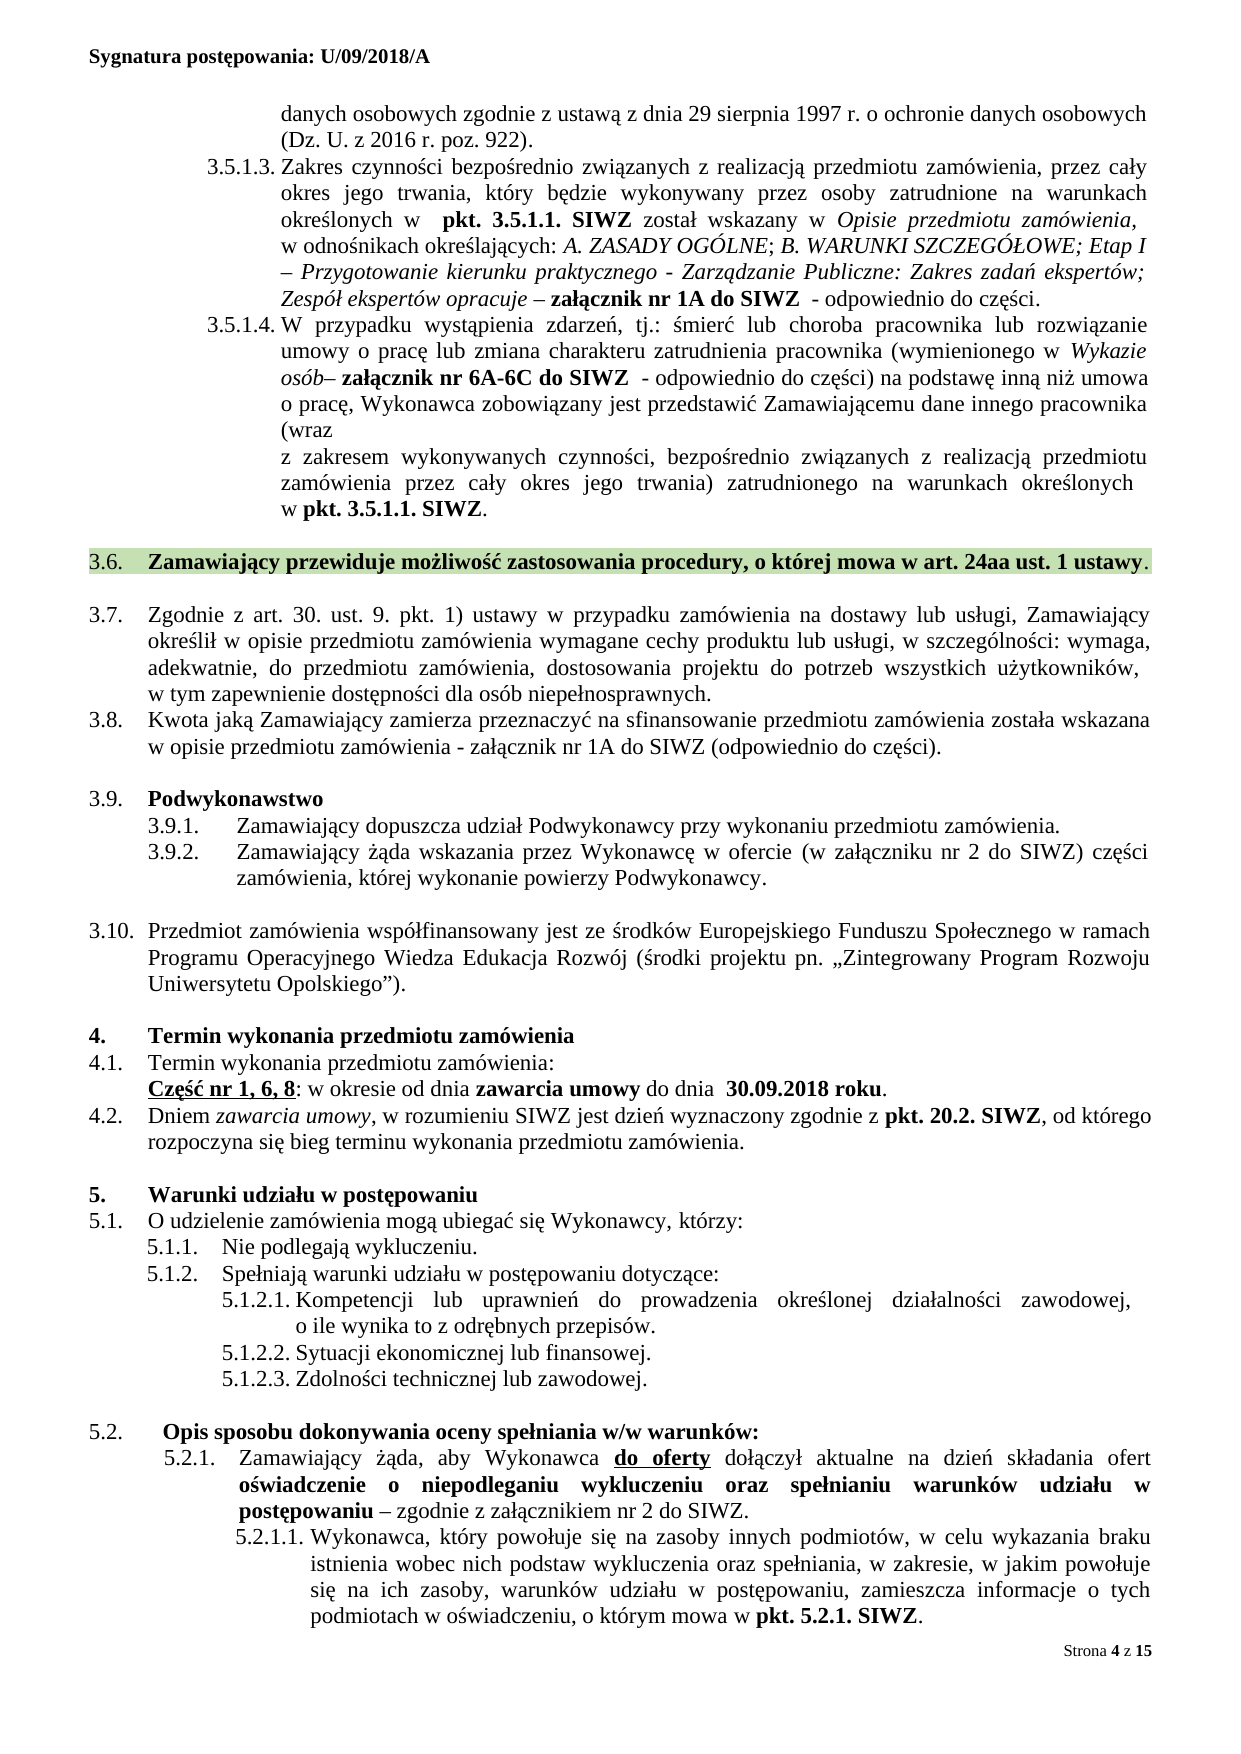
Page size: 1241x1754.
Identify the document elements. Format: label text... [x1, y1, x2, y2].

list Warunki udziału w postępowaniu [89, 1181, 1152, 1207]
list Termin wykonania przedmiotu zamówienia: [89, 1049, 1152, 1075]
list W przypadku wystąpienia zdarzeń, tj.: śmierć lub choroba pracownika lub rozwiązanie umowy o pracę lub zmiana charakteru zatrudnienia pracownika (wymienionego w Wykazie osób– załącznik nr 6A-6C do SIWZ - odpowiednio do części) na podstawę inną niż umowa o pracę, Wykonawca zobowiązany jest przedstawić Zamawiającemu dane innego pracownika (wraz z zakresem wykonywanych czynności, bezpośrednio związanych z realizacją przedmiotu zamówienia przez cały okres jego trwania) zatrudnionego na warunkach określonych w pkt. 3.5.1.1. SIWZ. [207, 311, 1148, 522]
list Zamawiający dopuszcza udział Podwykonawcy przy wykonaniu przedmiotu zamówienia. [148, 812, 1148, 838]
list Spełniają warunki udziału w postępowaniu dotyczące: [147, 1260, 1152, 1286]
list Zakres czynności bezpośrednio związanych z realizacją przedmiotu zamówienia, przez cały okres jego trwania, który będzie wykonywany przez osoby zatrudnione na warunkach określonych w pkt. 3.5.1.1. SIWZ został wskazany w Opisie przedmiotu zamówienia, w odnośnikach określających: A. ZASADY OGÓLNE; B. WARUNKI SZCZEGÓŁOWE; Etap I – Przygotowanie kierunku praktycznego - Zarządzanie Publiczne: Zakres zadań ekspertów; Zespół ekspertów opracuje – załącznik nr 1A do SIWZ - odpowiednio do części. [207, 153, 1148, 311]
list Przedmiot zamówienia współfinansowany jest ze środków Europejskiego Funduszu Społecznego w ramach Programu Operacyjnego Wiedza Edukacja Rozwój (środki projektu pn. „Zintegrowany Program Rozwoju Uniwersytetu Opolskiego”). [89, 917, 1152, 996]
list Termin wykonania przedmiotu zamówienia [89, 1023, 1152, 1049]
list Zamawiający przewiduje możliwość zastosowania procedury, o której mowa w art. 24aa ust. 1 ustawy. [89, 548, 1152, 574]
list Kompetencji lub uprawnień do prowadzenia określonej działalności zawodowej, o ile wynika to z odrębnych przepisów. [222, 1286, 1152, 1339]
list Zdolności technicznej lub zawodowej. [222, 1365, 1152, 1392]
list Sytuacji ekonomicznej lub finansowej. [222, 1339, 1152, 1365]
list Zamawiający żąda, aby Wykonawca do oferty dołączył aktualne na dzień składania ofert oświadczenie o niepodleganiu wykluczeniu oraz spełnianiu warunków udziału w postępowaniu – zgodnie z załącznikiem nr 2 do SIWZ. [164, 1444, 1152, 1523]
list Podwykonawstwo [89, 785, 1152, 812]
list Zgodnie z art. 30. ust. 9. pkt. 1) ustawy w przypadku zamówienia na dostawy lub usługi, Zamawiający określił w opisie przedmiotu zamówienia wymagane cechy produktu lub usługi, w szczególności: wymaga, adekwatnie, do przedmiotu zamówienia, dostosowania projektu do potrzeb wszystkich użytkowników, w tym zapewnienie dostępności dla osób niepełnosprawnych. [89, 601, 1152, 706]
list Opis sposobu dokonywania oceny spełniania w/w warunków: [89, 1418, 1152, 1444]
text Część nr 1, 6, 8: w okresie od dnia zawarcia umowy do dnia 30.09.2018 roku. [148, 1075, 1152, 1102]
list Kwota jaką Zamawiający zamierza przeznaczyć na sfinansowanie przedmiotu zamówienia została wskazana w opisie przedmiotu zamówienia - załącznik nr 1A do SIWZ (odpowiednio do części). [89, 706, 1152, 759]
list Wykonawca, który powołuje się na zasoby innych podmiotów, w celu wykazania braku istnienia wobec nich podstaw wykluczenia oraz spełniania, w zakresie, w jakim powołuje się na ich zasoby, warunków udziału w postępowaniu, zamieszcza informacje o tych podmiotach w oświadczeniu, o którym mowa w pkt. 5.2.1. SIWZ. [235, 1523, 1152, 1629]
list Dniem zawarcia umowy, w rozumieniu SIWZ jest dzień wyznaczony zgodnie z pkt. 20.2. SIWZ, od którego rozpoczyna się bieg terminu wykonania przedmiotu zamówienia. [89, 1102, 1152, 1154]
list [207, 100, 1148, 153]
list Zamawiający żąda wskazania przez Wykonawcę w ofercie (w załączniku nr 2 do SIWZ) części zamówienia, której wykonanie powierzy Podwykonawcy. [148, 838, 1148, 891]
list O udzielenie zamówienia mogą ubiegać się Wykonawcy, którzy: [89, 1207, 1152, 1233]
list Nie podlegają wykluczeniu. [147, 1233, 1152, 1260]
